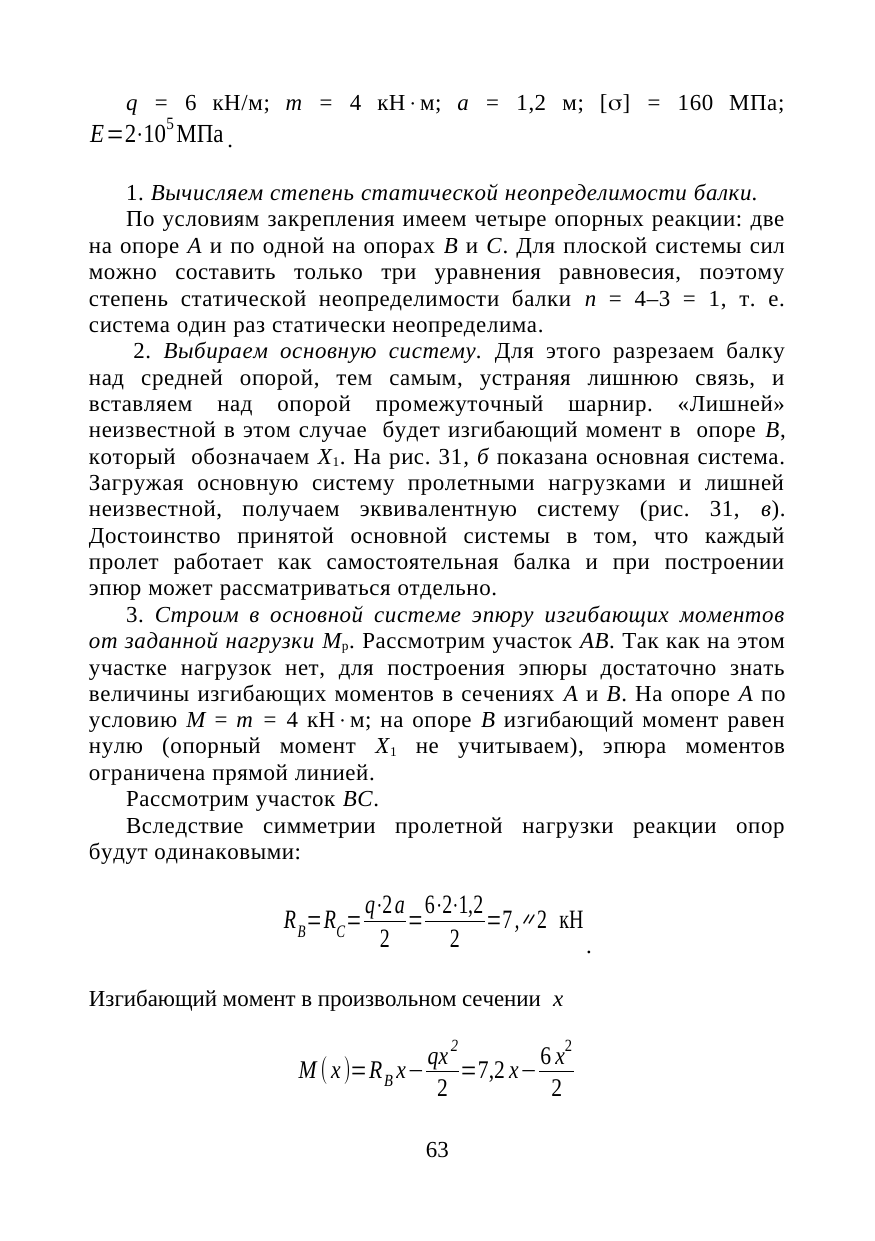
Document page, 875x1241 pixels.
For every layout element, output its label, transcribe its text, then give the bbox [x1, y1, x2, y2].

text Изгибающий момент в произвольном сечении x [89, 984, 785, 1011]
text q = 6 кН/м; m = 4 кНм; а = 1,2 м; [] = 160 МПа; . [89, 89, 785, 153]
text 3. Строим в основной системе эпюру изгибающих моментов от заданной нагрузки Mp. Рассмотрим участок АВ. Так как на этом участке нагрузок нет, для построения эпюры достаточно знать величины изгибающих моментов в сечениях А и В. На опоре А по условию М = m = 4 кНм; на опоре В изгибающий момент равен нулю (опорный момент Х1 не учитываем), эпюра моментов ограничена прямой линией. [89, 601, 785, 785]
text . [89, 891, 785, 958]
text 1. Вычисляем степень статической неопределимости балки. [89, 179, 785, 206]
text Вследствие симметрии пролетной нагрузки реакции опор будут одинаковыми: [89, 812, 785, 864]
text По условиям закрепления имеем четыре опорных реакции: две на опоре А и по одной на опорах В и С. Для плоской системы сил можно составить только три уравнения равновесия, поэтому степень статической неопределимости балки n = 4–3 = 1, т. е. система один раз статически неопределима. [89, 206, 785, 337]
text 2. Выбираем основную систему. Для этого разрезаем балку над средней опорой, тем самым, устраняя лишнюю связь, и вставляем над опорой промежуточный шарнир. «Лишней» неизвестной в этом случае будет изгибающий момент в опоре В, который обозначаем Х1. На рис. 31, б показана основная система. Загружая основную систему пролетными нагрузками и лишней неизвестной, получаем эквивалентную систему (рис. 31, в). Достоинство принятой основной системы в том, что каждый пролет работает как самостоятельная балка и при построении эпюр может рассматриваться отдельно. [89, 337, 785, 601]
text Рассмотрим участок ВС. [89, 785, 785, 812]
